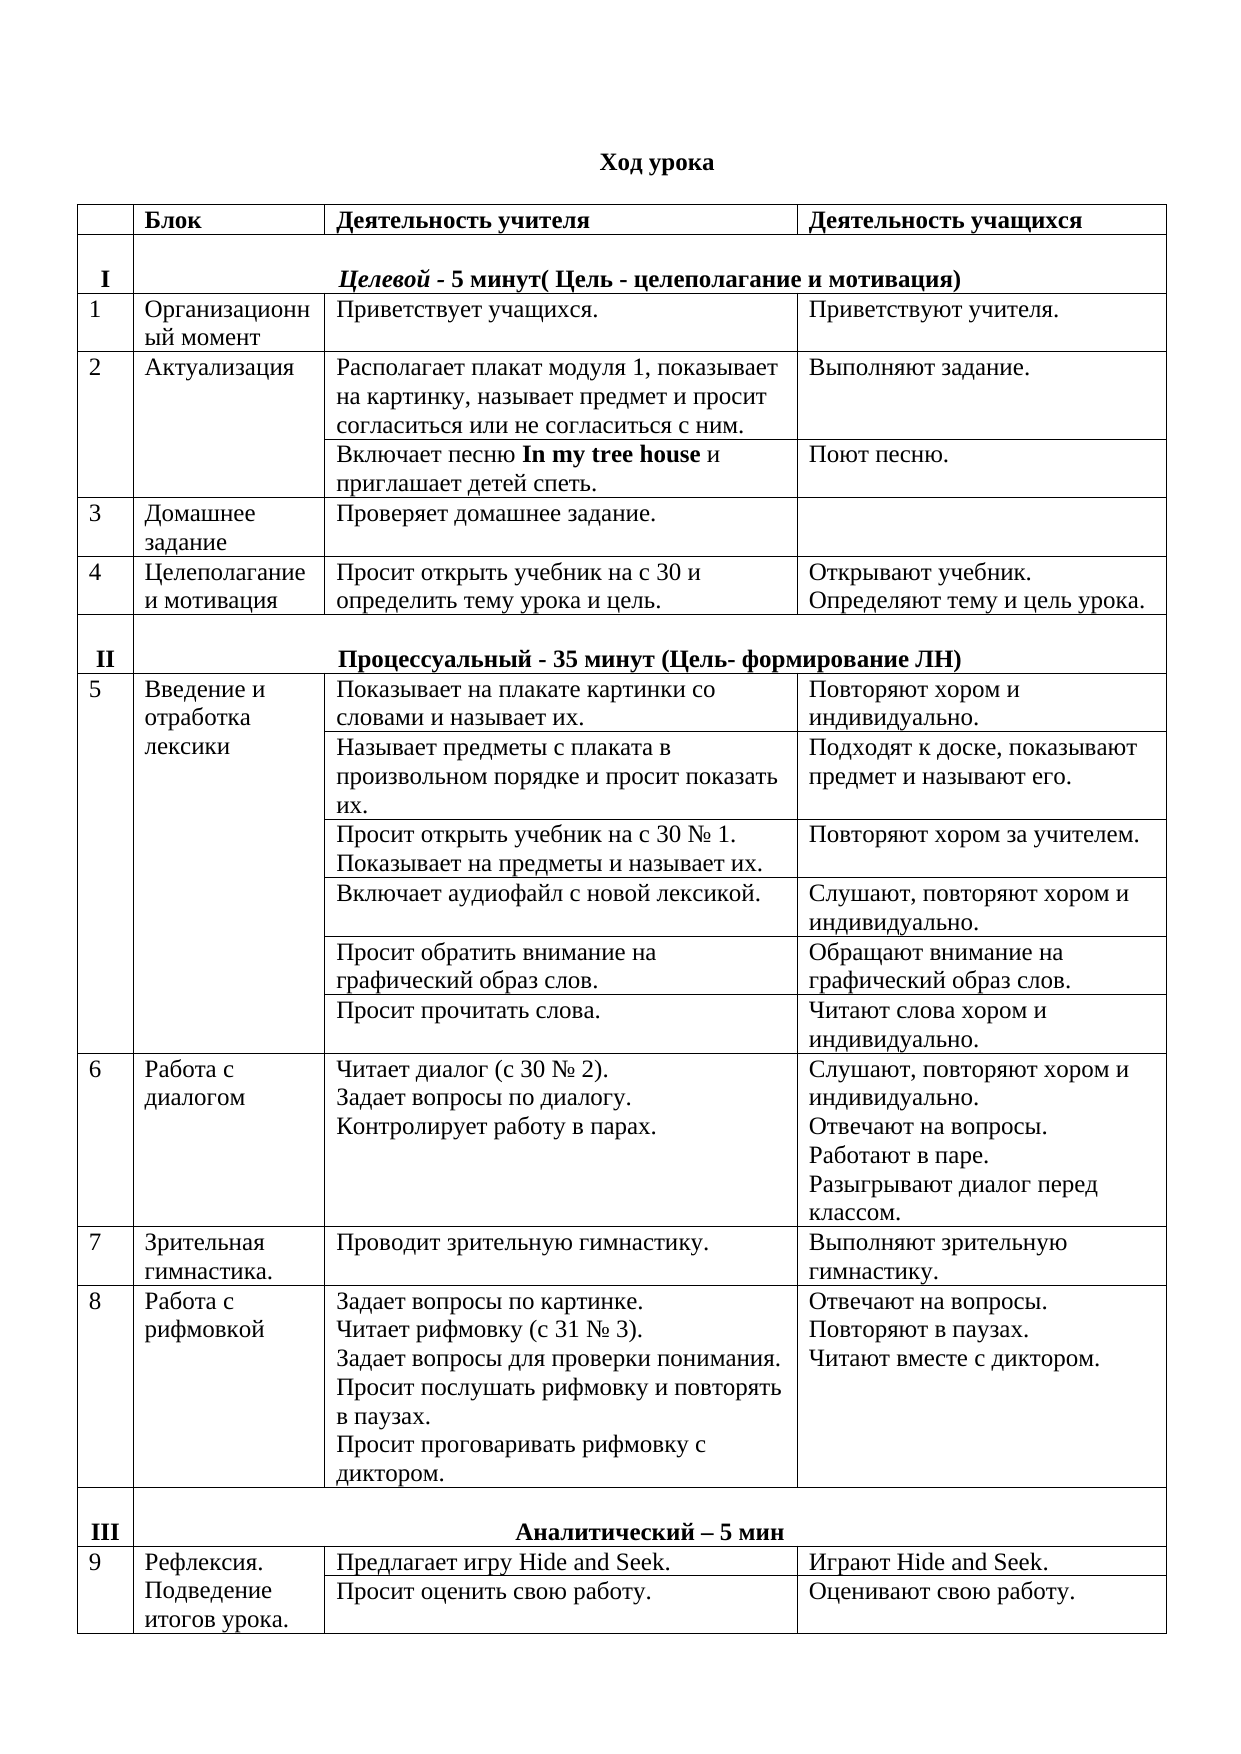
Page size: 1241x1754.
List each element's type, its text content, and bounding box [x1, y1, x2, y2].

table_cell III [78, 1488, 133, 1546]
table_cell 2 [78, 352, 133, 497]
table_cell 7 [78, 1227, 133, 1285]
table_cell Просит открыть учебник на с 30 и определить тему урока и цель. [325, 557, 797, 614]
table_cell Просит прочитать слова. [325, 995, 797, 1053]
table_cell Показывает на плакате картинки со словами и называет их. [325, 674, 797, 731]
table_cell Просит оценить свою работу. [325, 1576, 797, 1633]
table_cell Целевой - 5 минут( Цель - целеполагание и мотивация) [134, 235, 1166, 293]
table_cell Играют Hide and Seek. [798, 1547, 1166, 1575]
table_cell Проверяет домашнее задание. [325, 498, 797, 556]
table_header Блок [134, 205, 324, 234]
table_header Деятельность учащихся [798, 205, 1166, 234]
table_cell Введение и отработка лексики [134, 674, 324, 1053]
table_cell Организационный момент [134, 294, 324, 351]
table_cell Читает диалог (с 30 № 2). Задает вопросы по диалогу. Контролирует работу в парах. [325, 1054, 797, 1226]
table_cell II [78, 615, 133, 673]
table_cell Повторяют хором за учителем. [798, 820, 1166, 877]
table_header [78, 205, 133, 234]
table_cell 1 [78, 294, 133, 351]
table_cell Повторяют хором и индивидуально. [798, 674, 1166, 731]
table_cell 3 [78, 498, 133, 556]
table_cell Подходят к доске, показывают предмет и называют его. [798, 732, 1166, 818]
table_cell Работа с рифмовкой [134, 1286, 324, 1487]
table_cell 9 [78, 1547, 133, 1633]
table_cell Слушают, повторяют хором и индивидуально. Отвечают на вопросы. Работают в паре. Разыгрывают диалог перед классом. [798, 1054, 1166, 1226]
table_cell Включает аудиофайл с новой лексикой. [325, 878, 797, 936]
table_header Деятельность учителя [325, 205, 797, 234]
table_cell Задает вопросы по картинке. Читает рифмовку (с 31 № 3). Задает вопросы для проверки понимания. Просит послушать рифмовку и повторять в паузах. Просит проговаривать рифмовку с диктором. [325, 1286, 797, 1487]
table_cell 5 [78, 674, 133, 1053]
table_cell Предлагает игру Hide and Seek. [325, 1547, 797, 1575]
table_cell Просит обратить внимание на графический образ слов. [325, 937, 797, 994]
table_cell Обращают внимание на графический образ слов. [798, 937, 1166, 994]
table_cell Просит открыть учебник на с 30 № 1. Показывает на предметы и называет их. [325, 820, 797, 877]
table_cell Аналитический – 5 мин [134, 1488, 1166, 1546]
table_cell Проводит зрительную гимнастику. [325, 1227, 797, 1285]
table_cell 8 [78, 1286, 133, 1487]
table_cell I [78, 235, 133, 293]
table_cell [798, 498, 1166, 556]
table_cell Зрительная гимнастика. [134, 1227, 324, 1285]
table_cell 6 [78, 1054, 133, 1226]
table_cell Приветствует учащихся. [325, 294, 797, 351]
table_cell Приветствуют учителя. [798, 294, 1166, 351]
table_cell Включает песню In my tree house и приглашает детей спеть. [325, 440, 797, 497]
table_cell Актуализация [134, 352, 324, 497]
table_cell Рефлексия. Подведение итогов урока. [134, 1547, 324, 1633]
table_cell 4 [78, 557, 133, 614]
table_cell Открывают учебник. Определяют тему и цель урока. [798, 557, 1166, 614]
table_cell Отвечают на вопросы. Повторяют в паузах. Читают вместе с диктором. [798, 1286, 1166, 1487]
table_cell Называет предметы с плаката в произвольном порядке и просит показать их. [325, 732, 797, 818]
table_cell Слушают, повторяют хором и индивидуально. [798, 878, 1166, 936]
table_cell Располагает плакат модуля 1, показывает на картинку, называет предмет и просит согласиться или не согласиться с ним. [325, 352, 797, 438]
table_cell Поют песню. [798, 440, 1166, 497]
table_cell Процессуальный - 35 минут (Цель- формирование ЛН) [134, 615, 1166, 673]
table_cell Домашнее задание [134, 498, 324, 556]
text Ход урока [89, 147, 1152, 176]
table_cell Работа с диалогом [134, 1054, 324, 1226]
table_cell Оценивают свою работу. [798, 1576, 1166, 1633]
table_cell Читают слова хором и индивидуально. [798, 995, 1166, 1053]
table_cell Целеполагание и мотивация [134, 557, 324, 614]
table_cell Выполняют задание. [798, 352, 1166, 438]
table_cell Выполняют зрительную гимнастику. [798, 1227, 1166, 1285]
